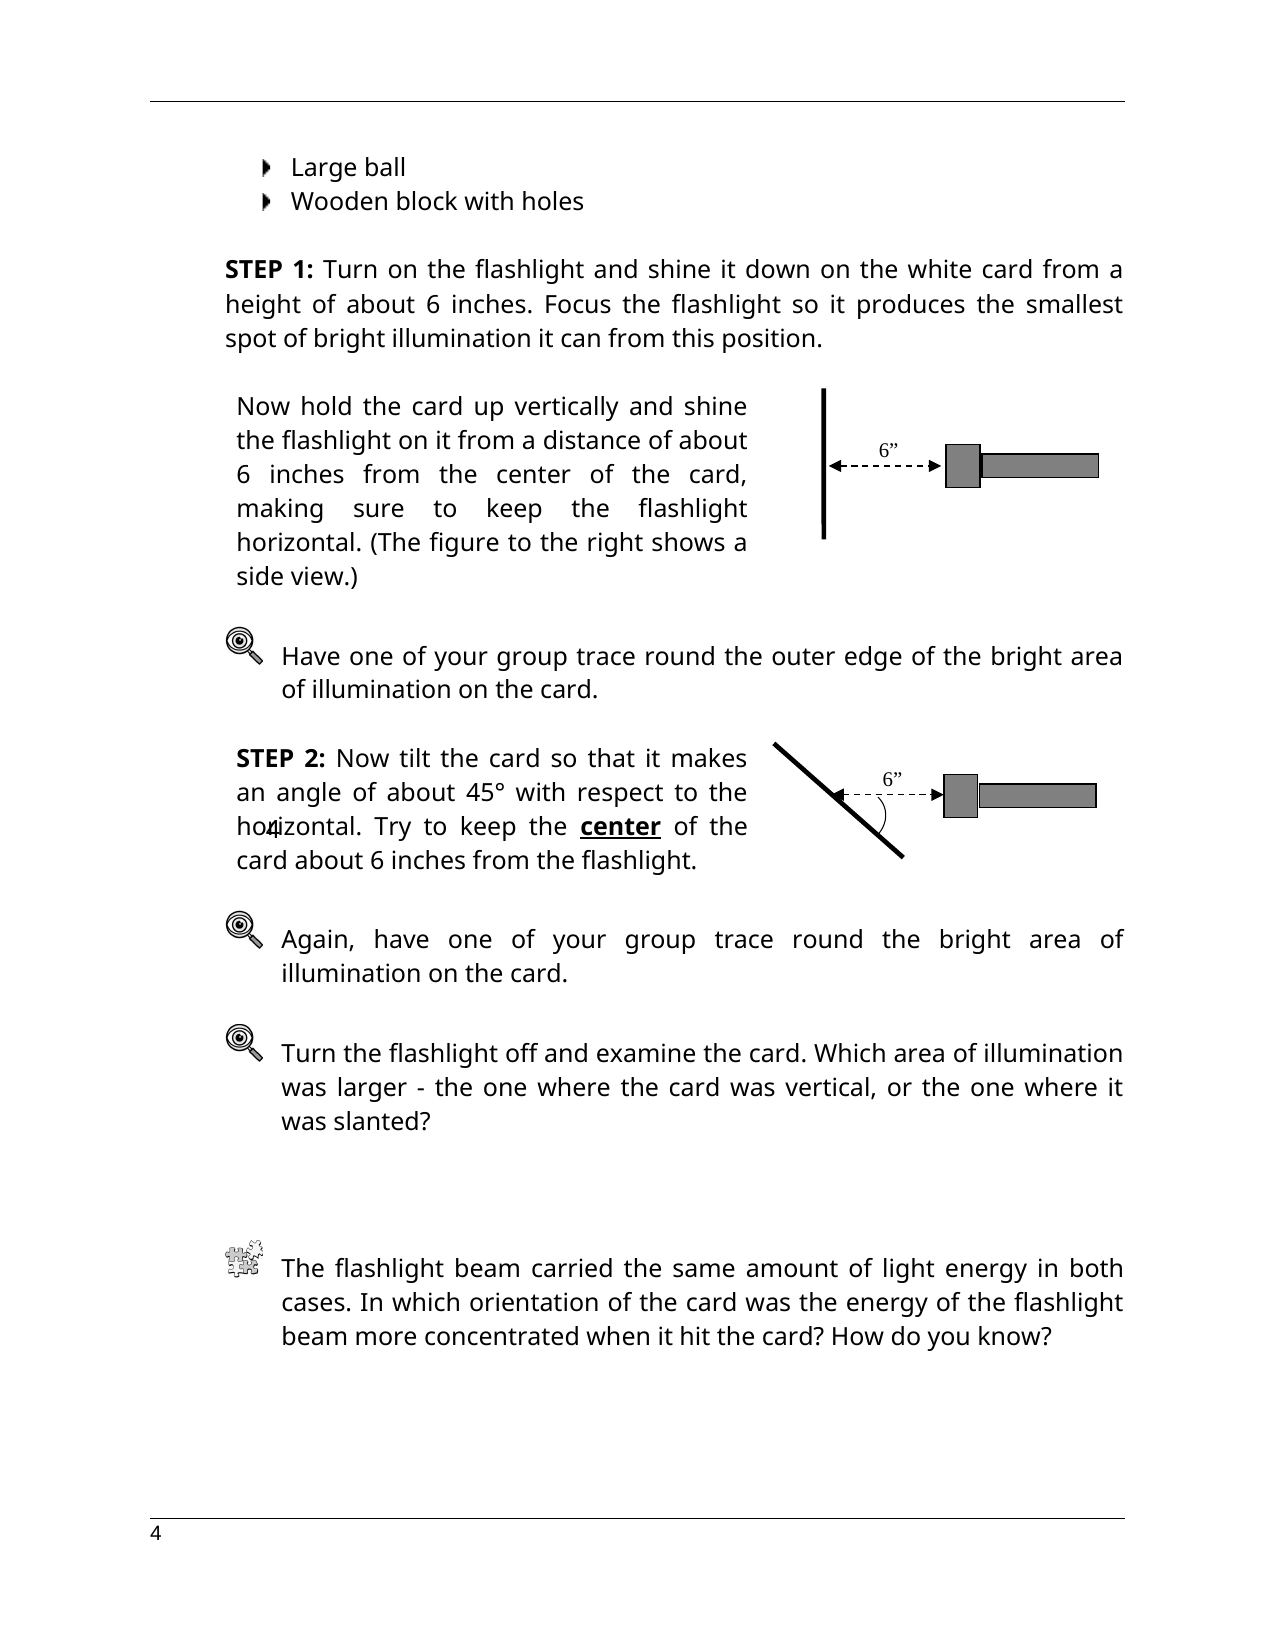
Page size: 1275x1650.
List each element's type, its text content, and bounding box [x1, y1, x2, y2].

table_header [759, 389, 1110, 593]
text Turn the flashlight off and examine the card. Which area of illumination was larger - the one where the card was vertical, or the one where it was slanted? [225, 1024, 1125, 1137]
picture [225, 910, 263, 949]
picture [225, 626, 263, 665]
picture [225, 1024, 263, 1062]
table_header [759, 740, 1110, 877]
picture [225, 1239, 263, 1278]
text STEP 1: Turn on the flashlight and shine it down on the white card from a height of about 6 inches. Focus the flashlight so it produces the smallest spot of bright illumination it can from this position. [225, 252, 1125, 354]
text Wooden block with holes [262, 184, 1125, 218]
text Again, have one of your group trace round the bright area of illumination on the card. [225, 911, 1125, 990]
table_header Now hold the card up vertically and shine the flashlight on it from a distance of about 6 inches from the center of the card, making sure to keep the flashlight horizontal. (The figure to the right shows a side view.) [225, 389, 759, 593]
text Have one of your group trace round the outer edge of the bright area of illumination on the card. [225, 627, 1125, 706]
table_header STEP 2: Now tilt the card so that it makes an angle of about 45° with respect to the horizontal. Try to keep the center of the card about 6 inches from the flashlight. [225, 740, 759, 877]
text Large ball [262, 150, 1125, 184]
text The flashlight beam carried the same amount of light energy in both cases. In which orientation of the card was the energy of the flashlight beam more concentrated when it hit the card? How do you know? [225, 1240, 1125, 1353]
